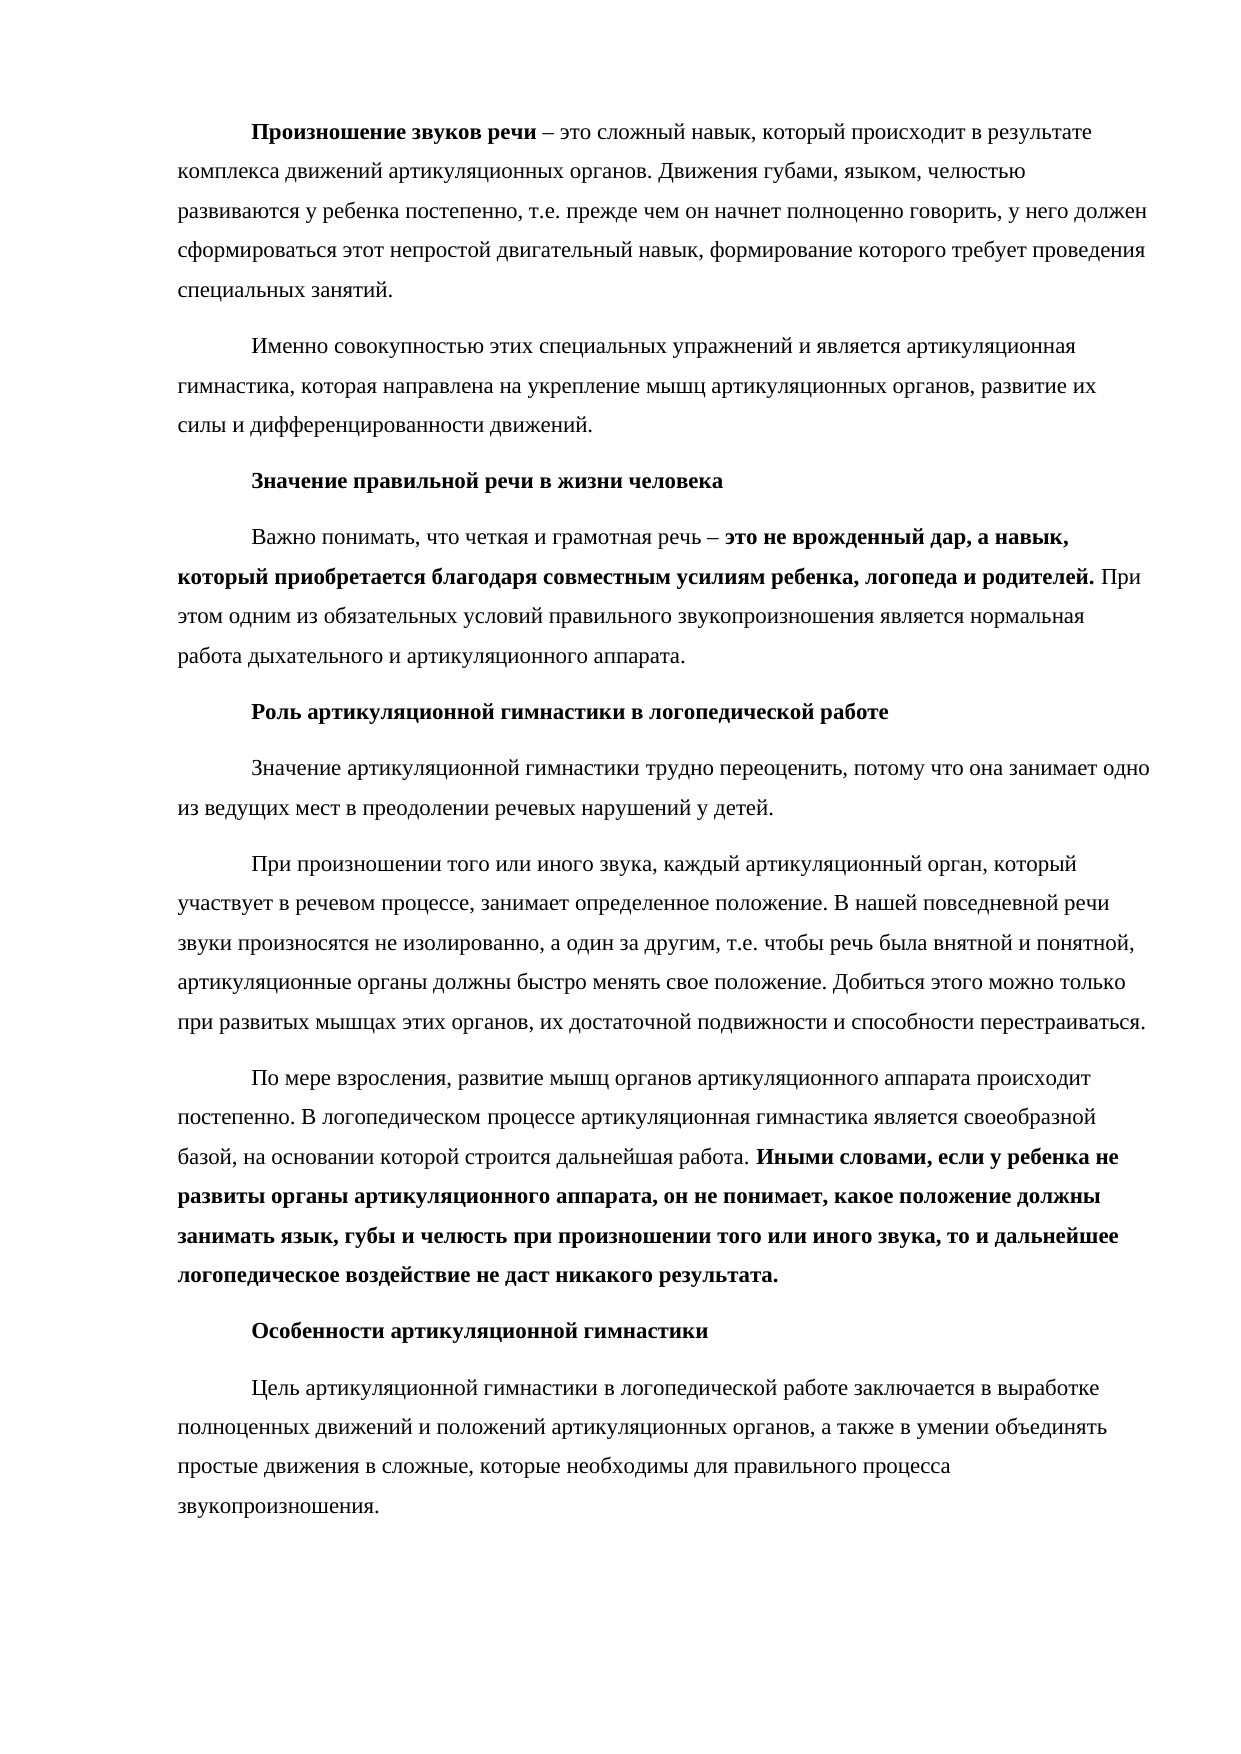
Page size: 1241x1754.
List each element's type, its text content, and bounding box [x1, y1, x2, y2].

text Роль артикуляционной гимнастики в логопедической работе [177, 698, 1152, 724]
text Цель артикуляционной гимнастики в логопедической работе заключается в выработке полноценных движений и положений артикуляционных органов, а также в умении объединять простые движения в сложные, которые необходимы для правильного процесса звукопроизношения. [177, 1373, 1152, 1518]
text Значение правильной речи в жизни человека [177, 467, 1152, 494]
text Значение артикуляционной гимнастики трудно переоценить, потому что она занимает одно из ведущих мест в преодолении речевых нарушений у детей. [177, 754, 1152, 820]
text Произношение звуков речи – это сложный навык, который происходит в результате комплекса движений артикуляционных органов. Движения губами, языком, челюстью развиваются у ребенка постепенно, т.е. прежде чем он начнет полноценно говорить, у него должен сформироваться этот непростой двигательный навык, формирование которого требует проведения специальных занятий. [177, 118, 1152, 302]
text По мере взросления, развитие мышц органов артикуляционного аппарата происходит постепенно. В логопедическом процессе артикуляционная гимнастика является своеобразной базой, на основании которой строится дальнейшая работа. Иными словами, если у ребенка не развиты органы артикуляционного аппарата, он не понимает, какое положение должны занимать язык, губы и челюсть при произношении того или иного звука, то и дальнейшее логопедическое воздействие не даст никакого результата. [177, 1064, 1152, 1288]
text Именно совокупностью этих специальных упражнений и является артикуляционная гимнастика, которая направлена на укрепление мышц артикуляционных органов, развитие их силы и дифференцированности движений. [177, 332, 1152, 437]
text Важно понимать, что четкая и грамотная речь – это не врожденный дар, а навык, который приобретается благодаря совместным усилиям ребенка, логопеда и родителей. При этом одним из обязательных условий правильного звукопроизношения является нормальная работа дыхательного и артикуляционного аппарата. [177, 523, 1152, 668]
text Особенности артикуляционной гимнастики [177, 1317, 1152, 1344]
text При произношении того или иного звука, каждый артикуляционный орган, который участвует в речевом процессе, занимает определенное положение. В нашей повседневной речи звуки произносятся не изолированно, а один за другим, т.е. чтобы речь была внятной и понятной, артикуляционные органы должны быстро менять свое положение. Добиться этого можно только при развитых мышцах этих органов, их достаточной подвижности и способности перестраиваться. [177, 850, 1152, 1034]
